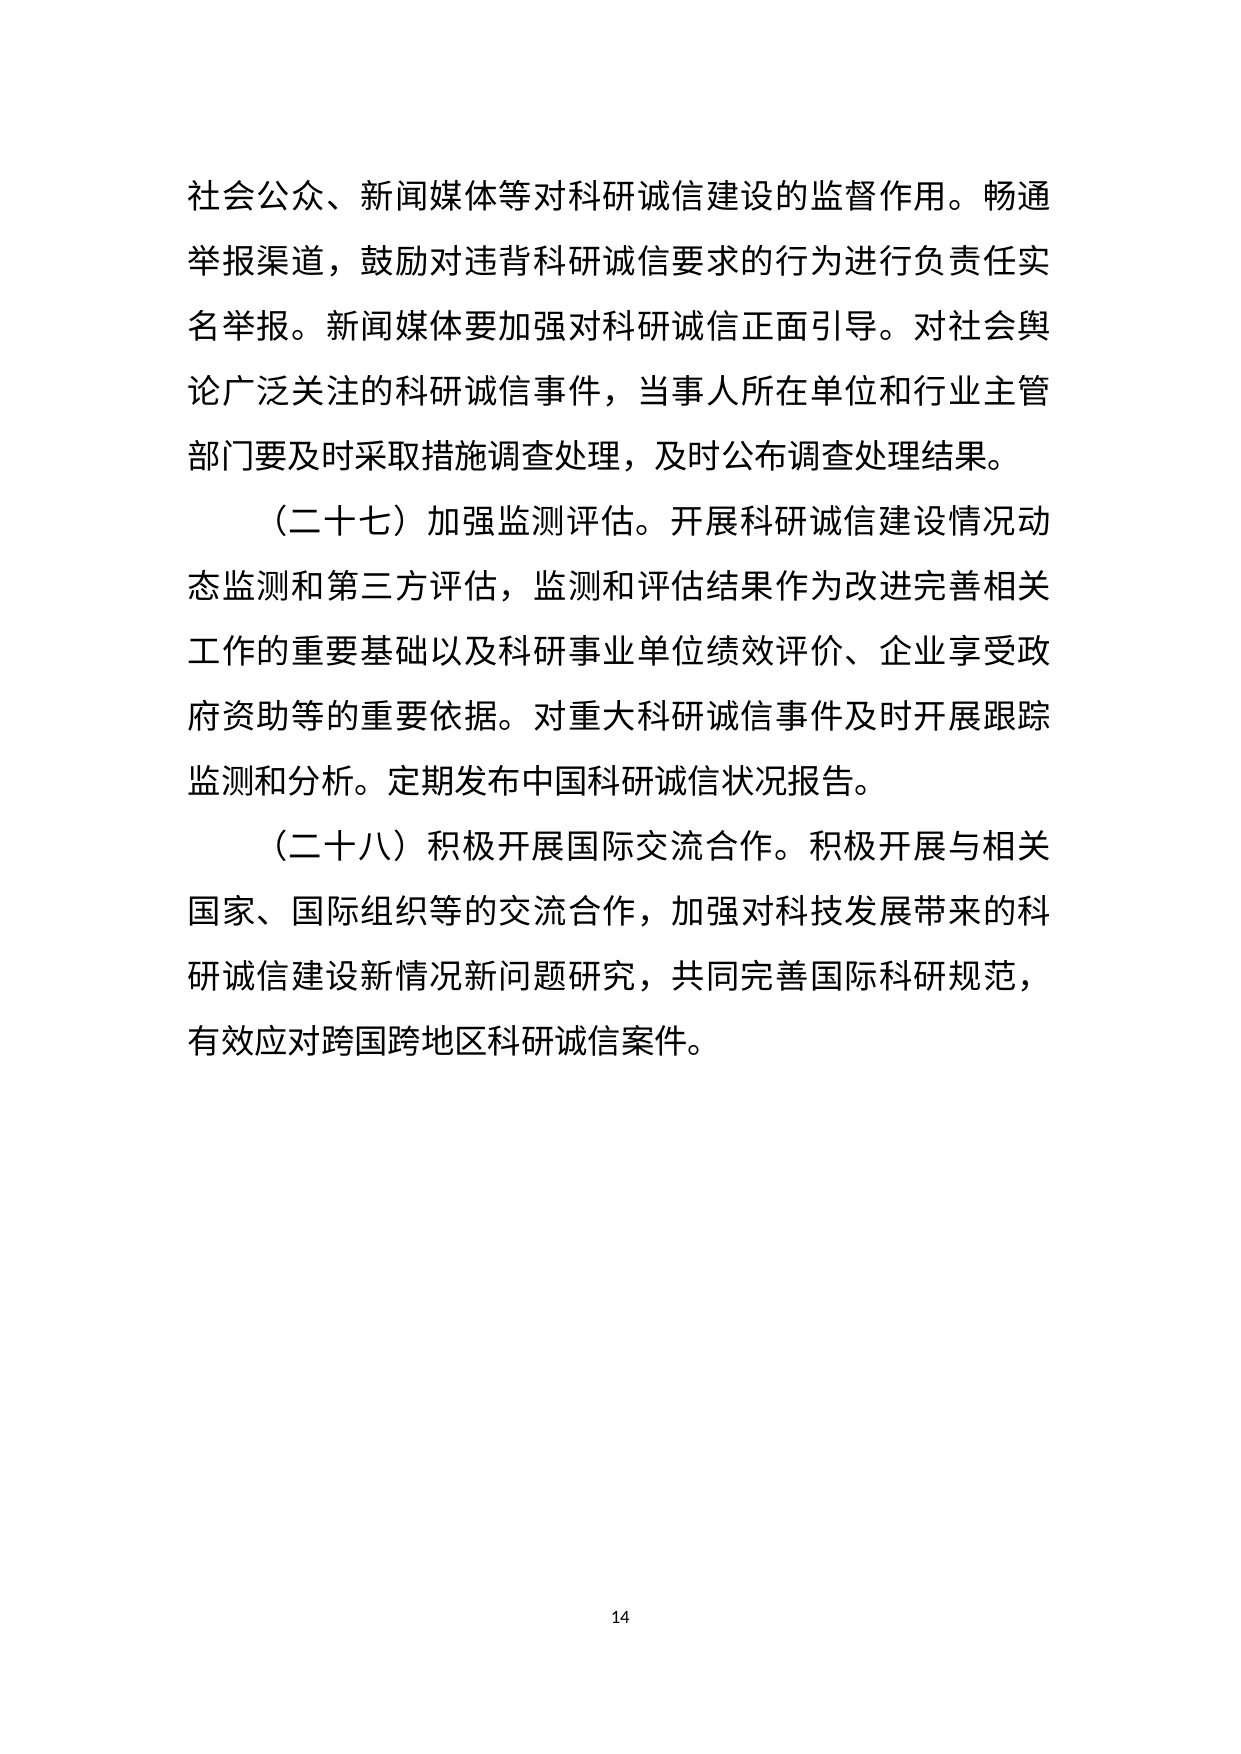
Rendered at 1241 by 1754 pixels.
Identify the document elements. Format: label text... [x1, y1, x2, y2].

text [187, 162, 1053, 487]
text （二十八）积极开展国际交流合作。积极开展与相关国家、国际组织等的交流合作，加强对科技发展带来的科研诚信建设新情况新问题研究，共同完善国际科研规范，有效应对跨国跨地区科研诚信案件。 [187, 812, 1053, 1072]
text （二十七）加强监测评估。开展科研诚信建设情况动态监测和第三方评估，监测和评估结果作为改进完善相关工作的重要基础以及科研事业单位绩效评价、企业享受政府资助等的重要依据。对重大科研诚信事件及时开展跟踪监测和分析。定期发布中国科研诚信状况报告。 [187, 487, 1053, 812]
